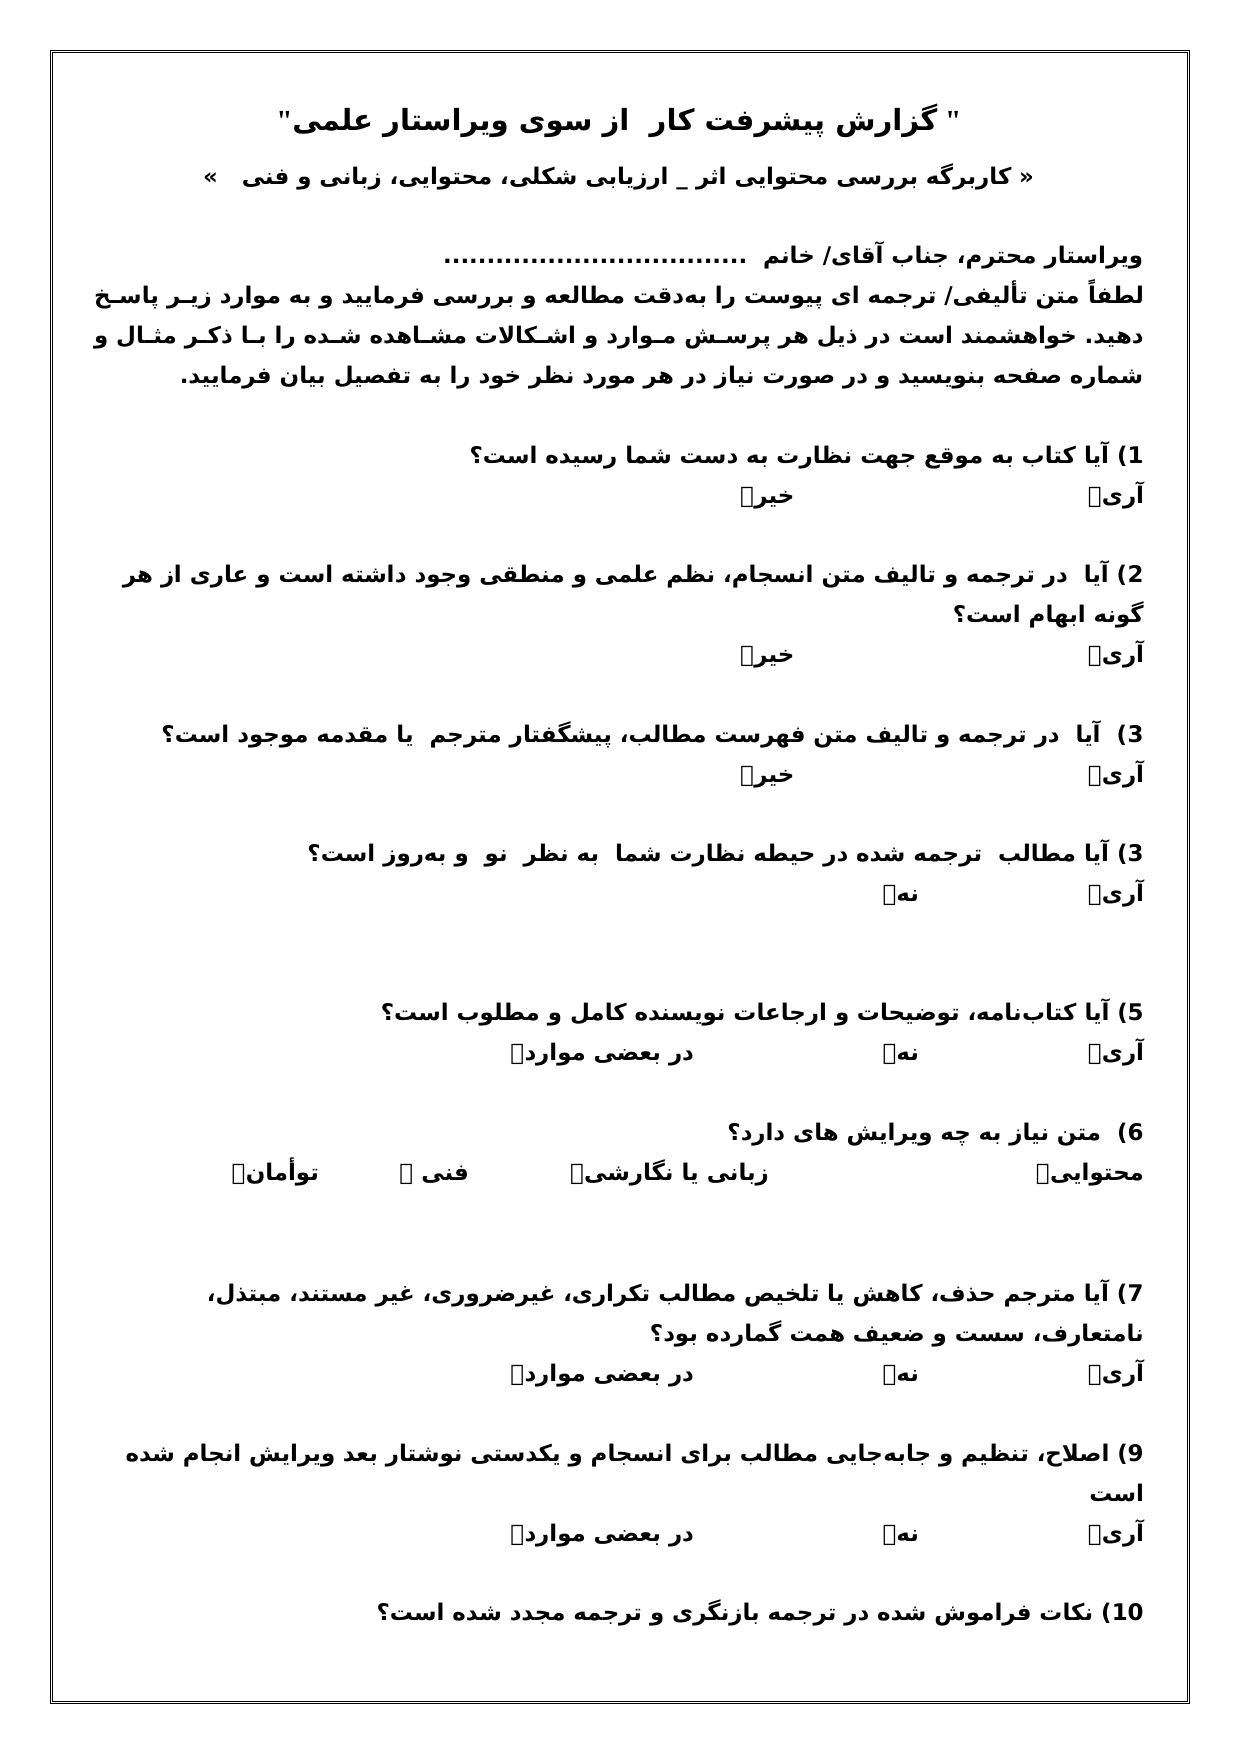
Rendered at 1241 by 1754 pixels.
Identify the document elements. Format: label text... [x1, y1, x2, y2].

text آری خیر [94, 482, 1144, 509]
text « کاربرگه بررسی محتوایی اثر _ ارزیابی شکلی، محتوایی، زبانی و فنی » [94, 163, 1144, 190]
text 7) آیا مترجم حذف، کاهش یا تلخیص مطالب تکراری، غیرضروری، غیر مستند، مبتذل، نامتعارف، سست و ضعیف همت گمارده بود؟ [94, 1281, 1144, 1347]
text ویراستار محترم، جناب آقای/ خانم ................................... [94, 243, 1144, 269]
text 3) آیا مطالب ترجمه شده در حیطه نظارت شما به نظر نو و به‌روز است؟ [94, 841, 1144, 867]
text آری خیر [94, 761, 1144, 788]
text لطفاً متن تألیفی/ ترجمه ای پیوست را به‌دقت مطالعه و بررسی فرمایید و به موارد زیر پاسخ دهید. خواهشمند است در ذیل هر پرسش موارد و اشکالات مشاهده شده را با ذکر مثال و شماره صفحه بنویسید و در صورت نیاز در هر مورد نظر خود را به تفصیل بیان فرمایید. [94, 283, 1144, 389]
text آری نه در بعضی موارد [94, 1039, 1144, 1066]
text آری نه در بعضی موارد [94, 1520, 1144, 1547]
text 5) آیا کتاب‌نامه، توضیحات و ارجاعات نویسنده کامل و مطلوب است؟ [94, 999, 1144, 1026]
text آری نه [94, 881, 1144, 907]
text محتوایی زبانی یا نگارشی فنی  توأمان [94, 1159, 1144, 1186]
text 2) آیا در ترجمه و تالیف متن انسجام، نظم علمی و منطقی وجود داشته است و عاری از هر گونه ابهام است؟ [94, 562, 1144, 628]
text 10) نکات فراموش شده در ترجمه بازنگری و ترجمه مجدد شده است؟ [94, 1599, 1144, 1626]
text آری نه در بعضی موارد [94, 1361, 1144, 1387]
text 9) اصلاح، تنظیم و جابه‌جایی مطالب برای انسجام و یکدستی نوشتار بعد ویرایش انجام شده است [94, 1440, 1144, 1507]
text 1) آیا کتاب به موقع جهت نظارت به دست شما رسیده است؟ [94, 442, 1144, 469]
text 3) آیا در ترجمه و تالیف متن فهرست مطالب، پیشگفتار مترجم یا مقدمه موجود است؟ [94, 721, 1144, 748]
text " گزارش پیشرفت کار از سوی ویراستار علمی" [94, 103, 1144, 137]
text 6) متن نیاز به چه ویرایش های دارد؟ [94, 1119, 1144, 1146]
text آری خیر [94, 642, 1144, 668]
